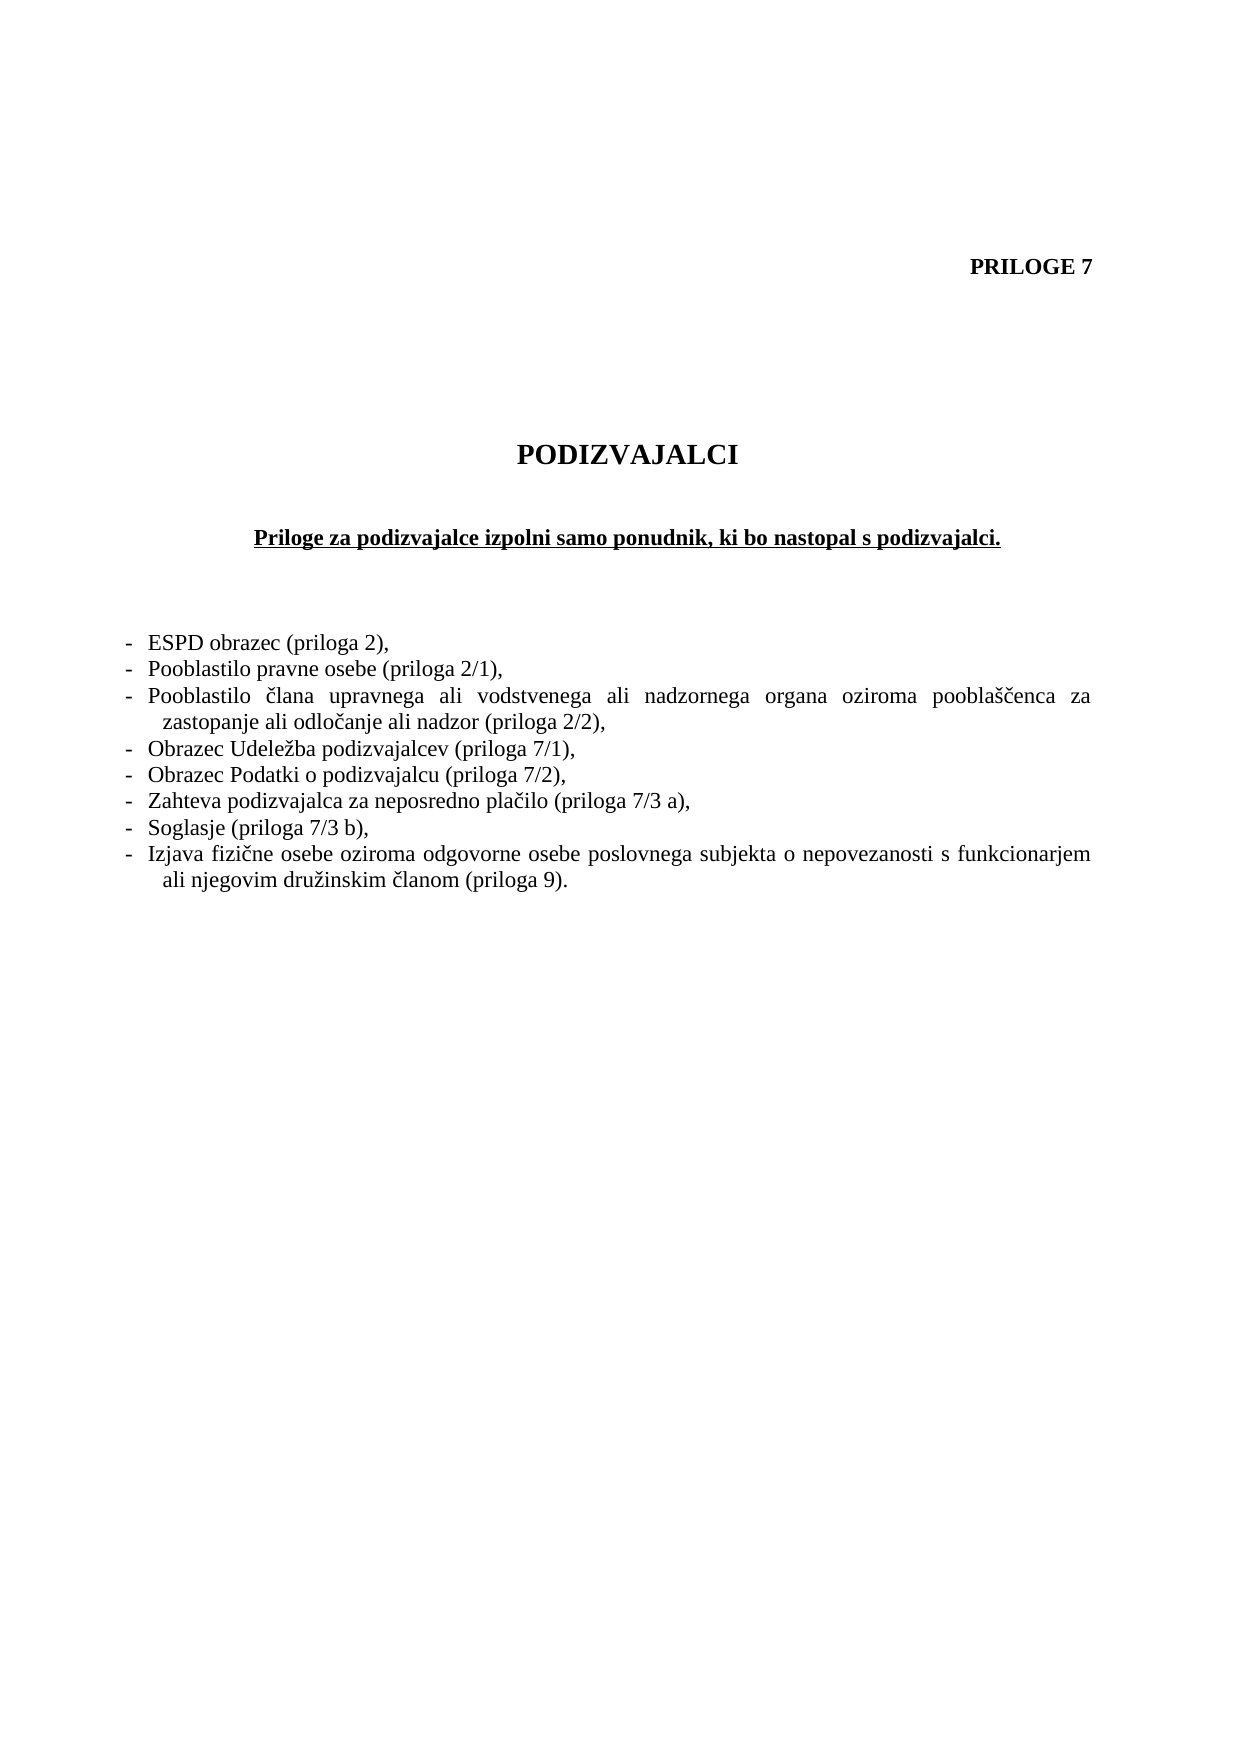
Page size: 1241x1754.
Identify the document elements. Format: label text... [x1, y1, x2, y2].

list Soglasje (priloga 7/3 b), [125, 814, 1093, 840]
text PODIZVAJALCI [162, 437, 1093, 471]
list Izjava fizične osebe oziroma odgovorne osebe poslovnega subjekta o nepovezanosti s funkcionarjem ali njegovim družinskim članom (priloga 9). [125, 840, 1093, 893]
list Pooblastilo člana upravnega ali vodstvenega ali nadzornega organa oziroma pooblaščenca za zastopanje ali odločanje ali nadzor (priloga 2/2), [125, 682, 1093, 734]
list Obrazec Udeležba podizvajalcev (priloga 7/1), [125, 734, 1093, 761]
list Obrazec Podatki o podizvajalcu (priloga 7/2), [125, 761, 1093, 787]
list Zahteva podizvajalca za neposredno plačilo (priloga 7/3 a), [125, 787, 1093, 814]
text PRILOGE 7 [162, 253, 1093, 279]
text Priloge za podizvajalce izpolni samo ponudnik, ki bo nastopal s podizvajalci. [162, 524, 1093, 550]
list Pooblastilo pravne osebe (priloga 2/1), [125, 656, 1093, 682]
list ESPD obrazec (priloga 2), [125, 629, 1093, 656]
